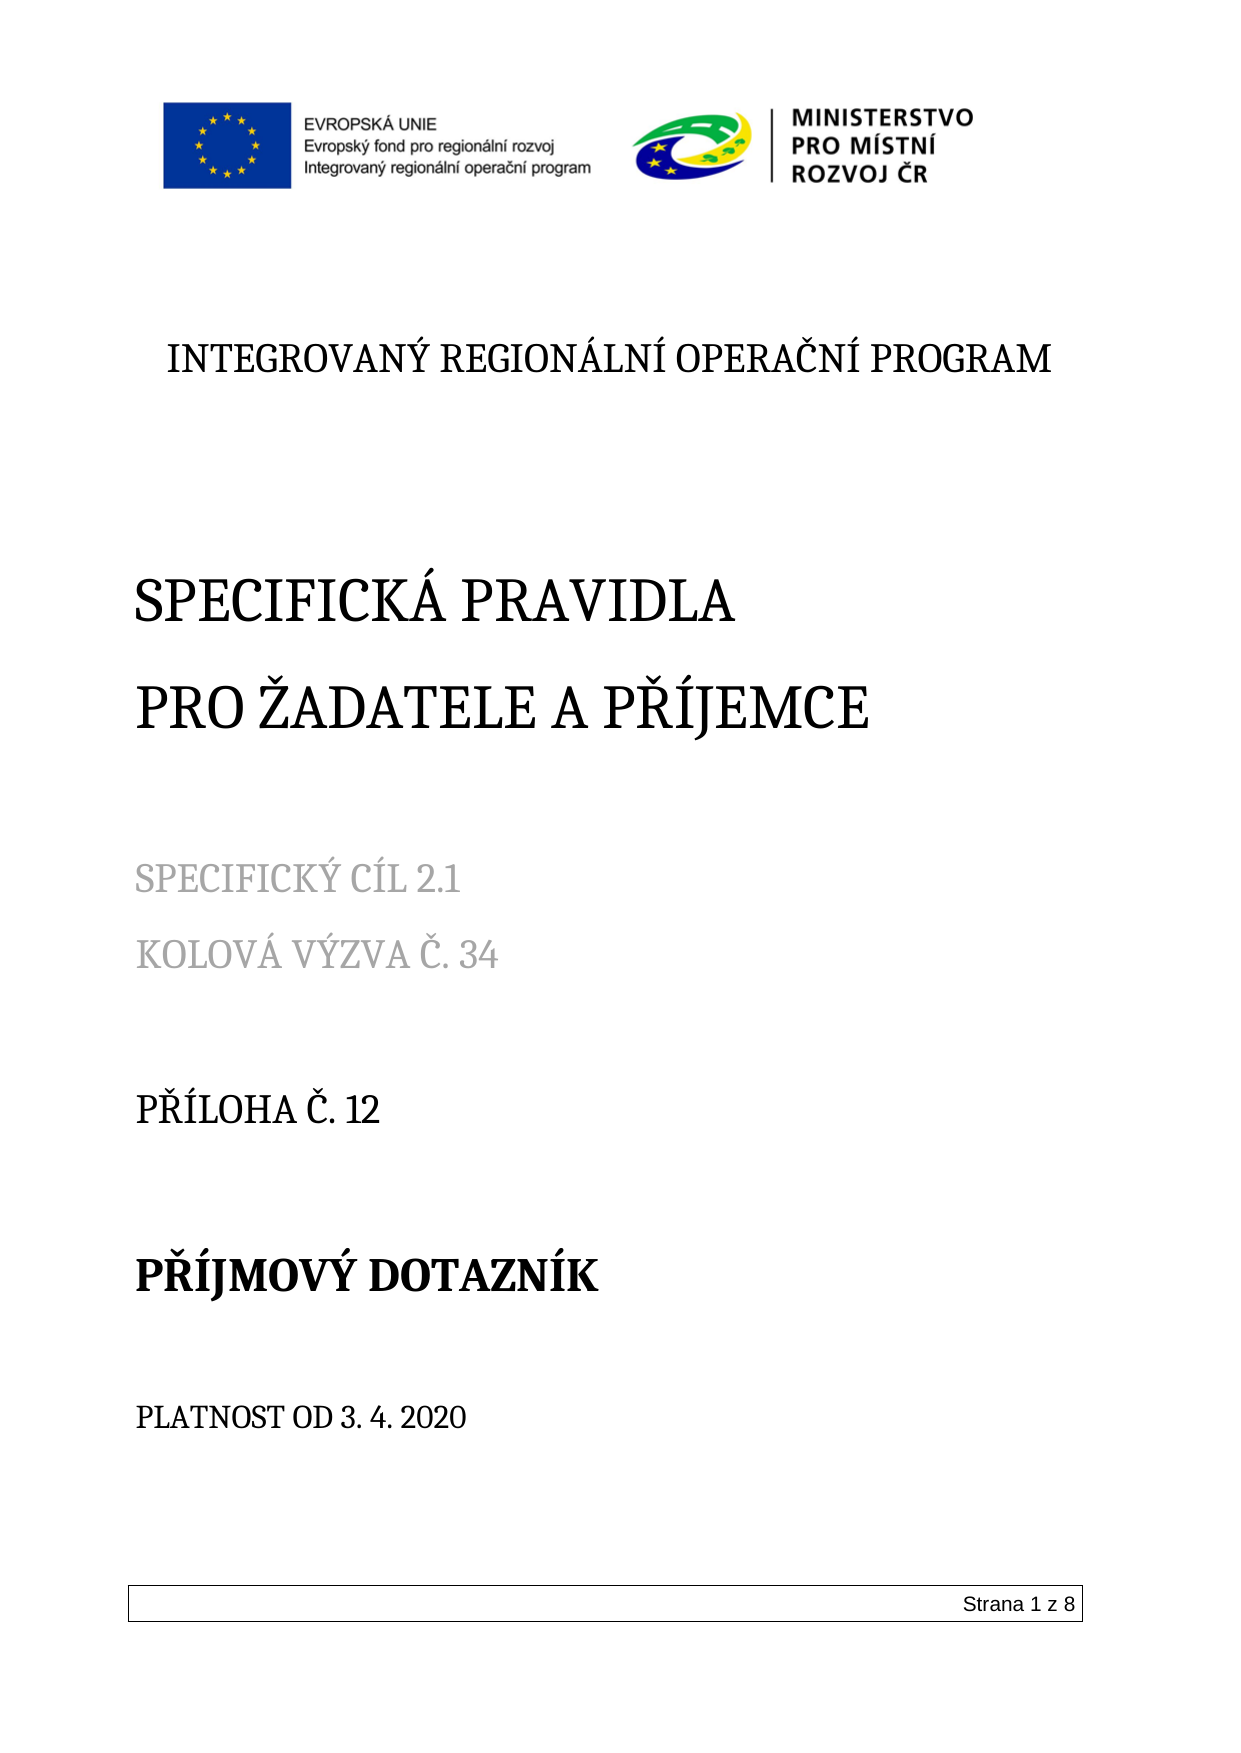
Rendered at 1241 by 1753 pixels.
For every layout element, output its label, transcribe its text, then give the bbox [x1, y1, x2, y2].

picture [135, 73, 1001, 217]
text PŘÍLOHA Č. 12 [135, 1086, 1084, 1133]
text Příjmový dotazník [135, 1248, 1084, 1303]
text kolová výzva č. 34 [135, 931, 1084, 979]
text SPECIFICKÝ CÍL 2.1 [135, 855, 1084, 903]
text PRO ŽADATELE A PŘÍJEMCE [135, 672, 1084, 744]
text SPECIFICKÁ PRAVIDLA [135, 565, 1084, 637]
text INTEGROVANÝ REGIONÁLNÍ OPERAČNÍ PROGRAM [135, 335, 1084, 383]
text pLATNOST OD 3. 4. 2020 [135, 1399, 1084, 1437]
